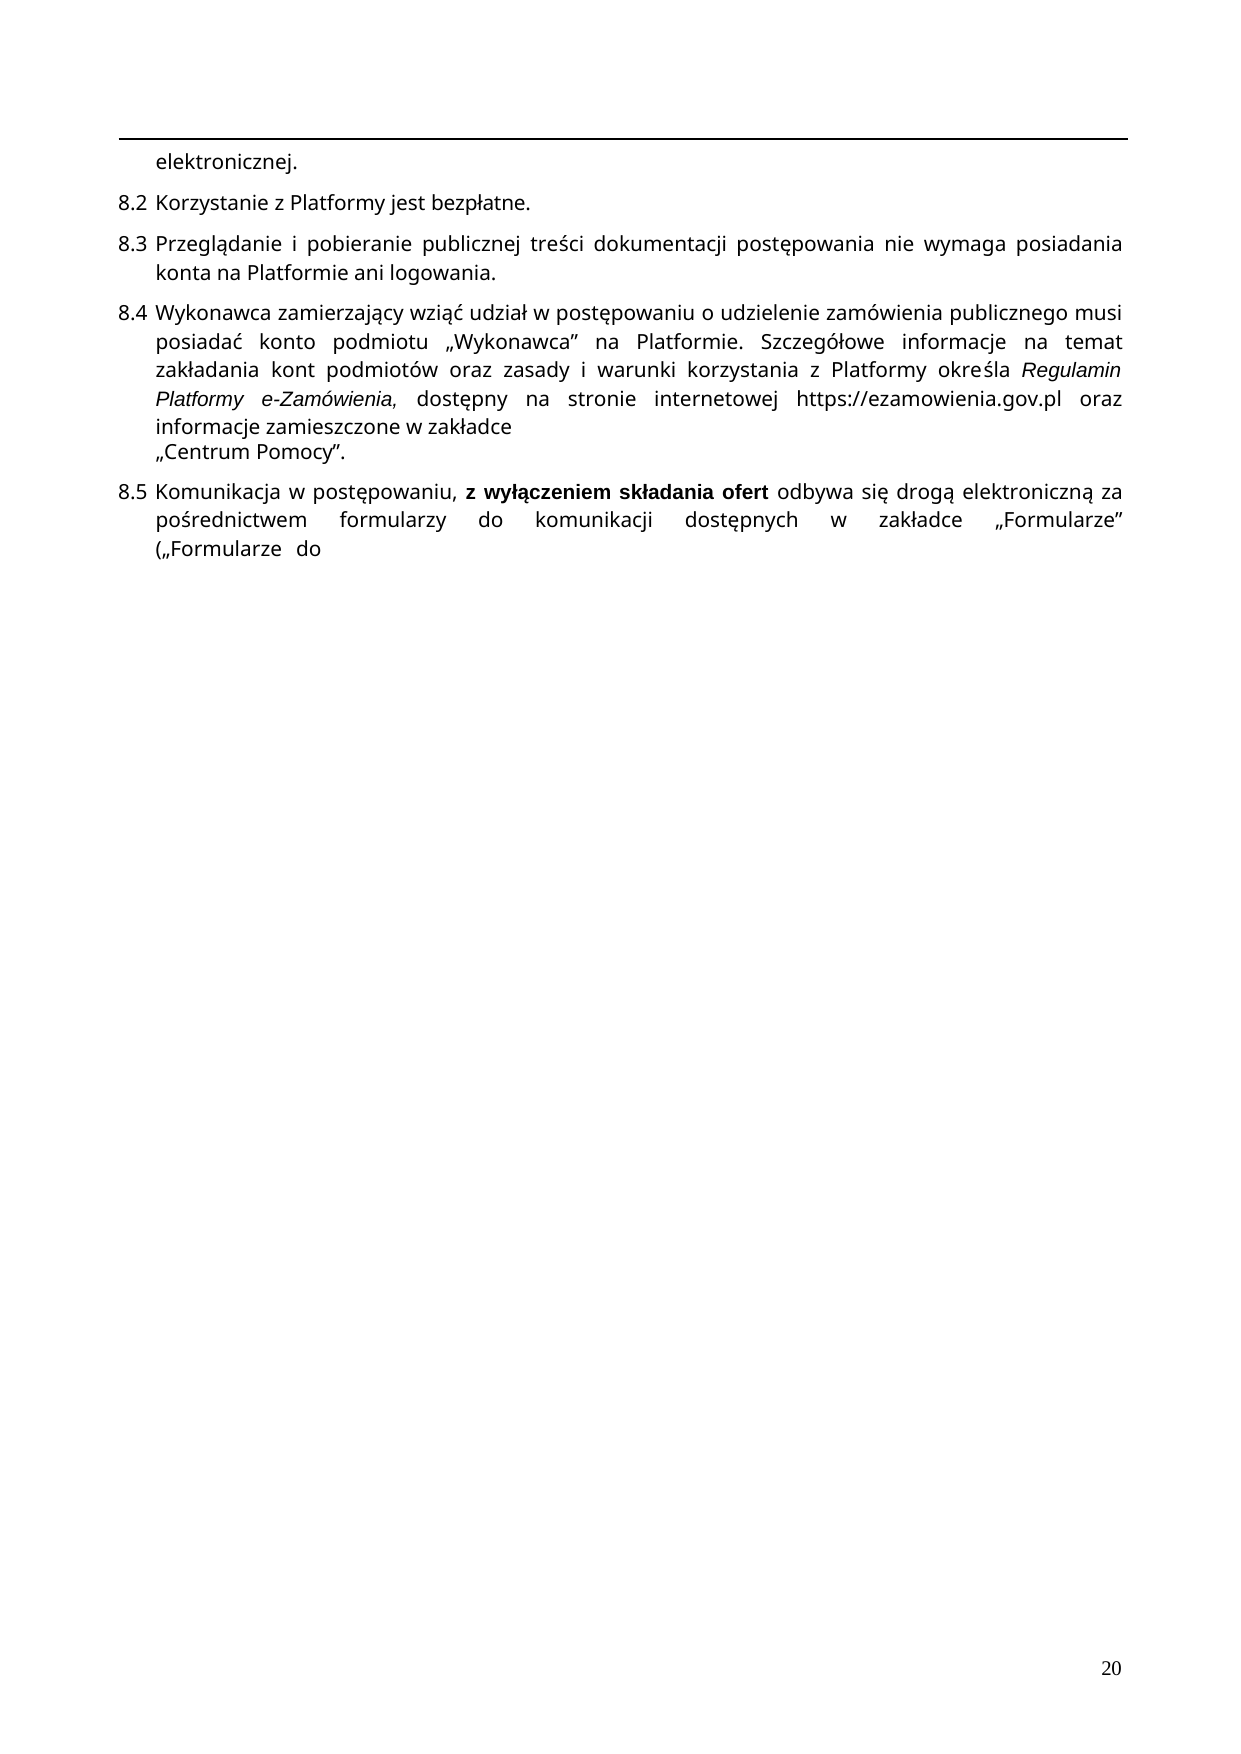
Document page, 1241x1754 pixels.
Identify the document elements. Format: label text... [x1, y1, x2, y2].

list Komunikacja w postępowaniu, z wyłączeniem składania ofert odbywa się drogą elektroniczną za pośrednictwem formularzy do komunikacji dostępnych w zakładce „Formularze” („Formularze do [118, 477, 1123, 562]
list Przeglądanie i pobieranie publicznej treści dokumentacji postępowania nie wymaga posiadania konta na Platformie ani logowania. [118, 229, 1123, 286]
text „Centrum Pomocy”. [155, 441, 1146, 464]
list Korzystanie z Platformy jest bezpłatne. [118, 188, 1146, 217]
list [118, 147, 1123, 176]
list Wykonawca zamierzający wziąć udział w postępowaniu o udzielenie zamówienia publicznego musi posiadać konto podmiotu „Wykonawca” na Platformie. Szczegółowe informacje na temat zakładania kont podmiotów oraz zasady i warunki korzystania z Platformy określa Regulamin Platformy e-Zamówienia, dostępny na stronie internetowej https://ezamowienia.gov.pl oraz informacje zamieszczone w zakładce [118, 298, 1123, 441]
